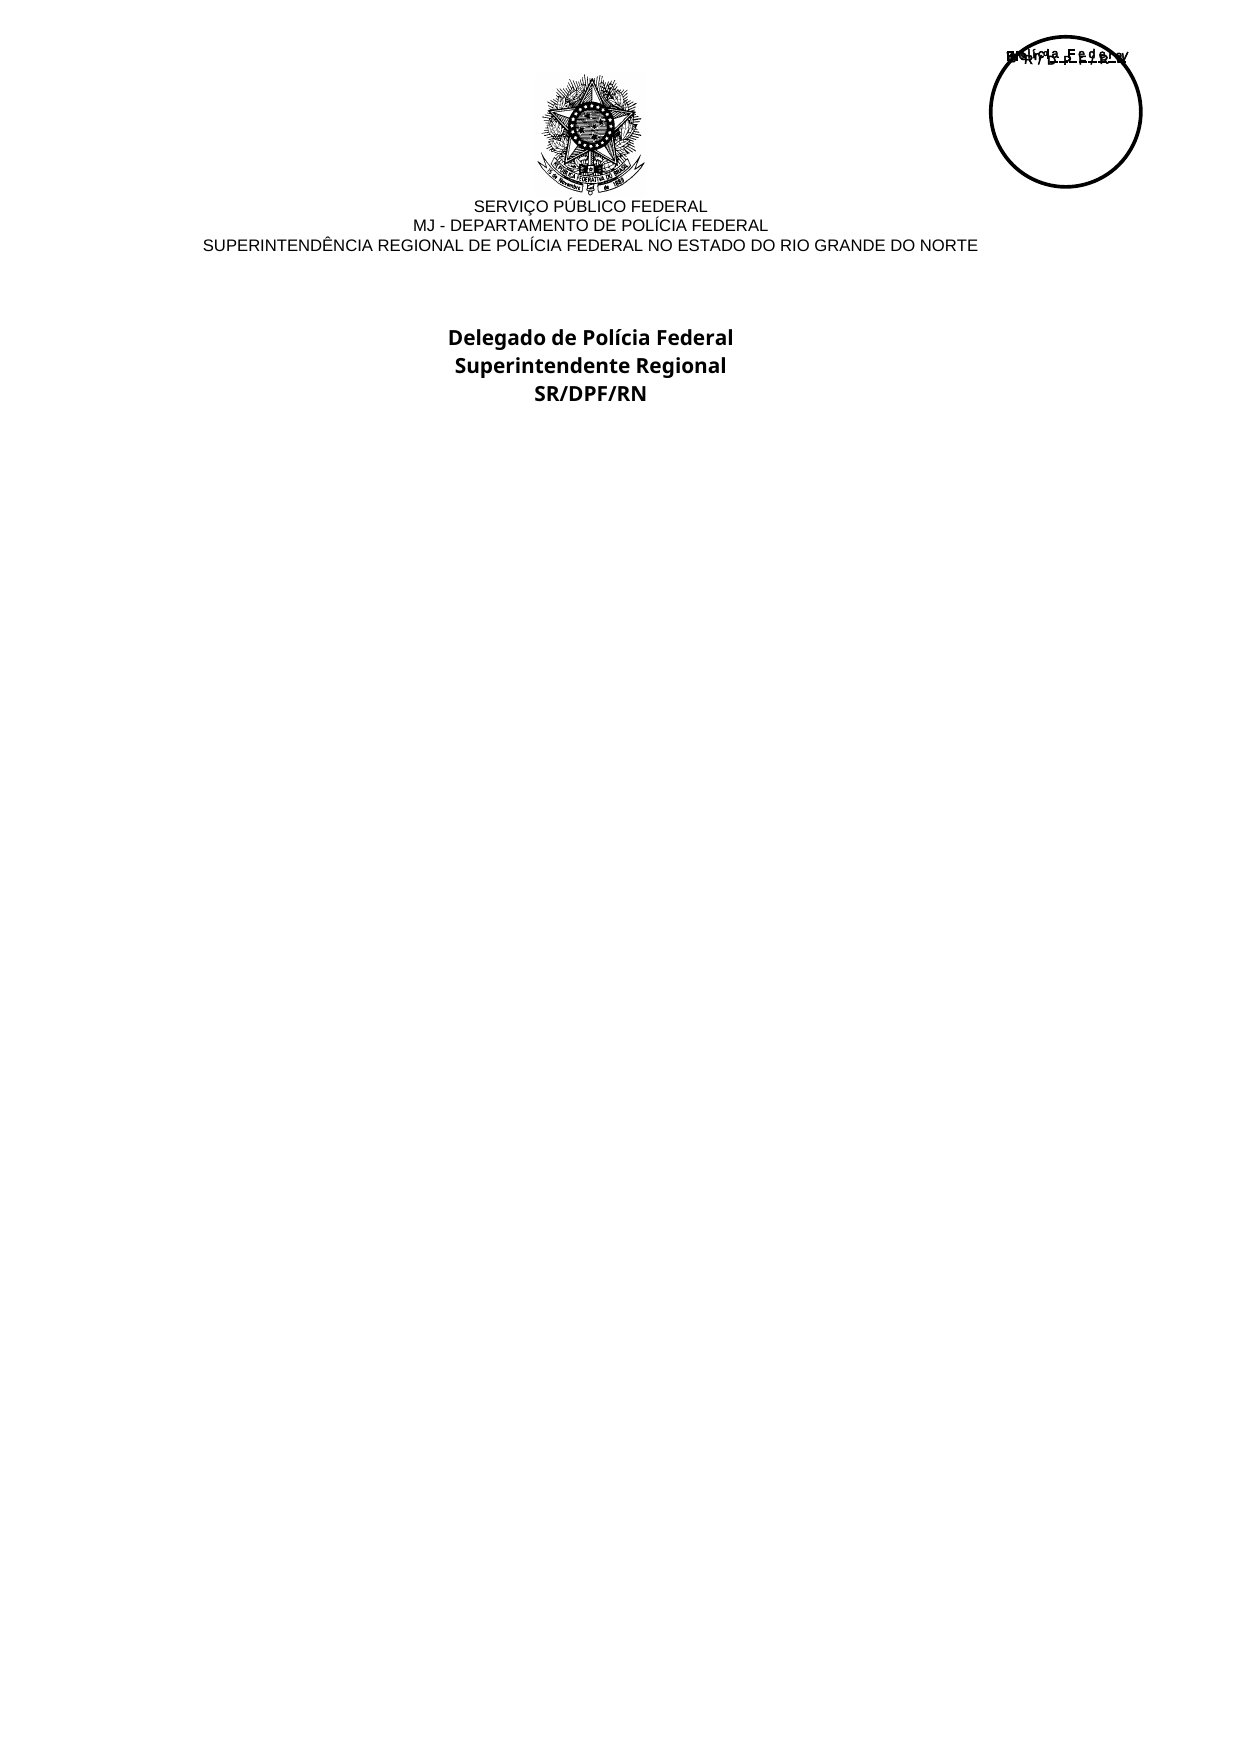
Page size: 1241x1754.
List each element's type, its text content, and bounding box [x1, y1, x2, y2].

text SR/DPF/RN [118, 379, 1063, 408]
text Superintendente Regional [118, 351, 1063, 379]
picture [535, 73, 646, 197]
text Delegado de Polícia Federal [118, 323, 1063, 351]
